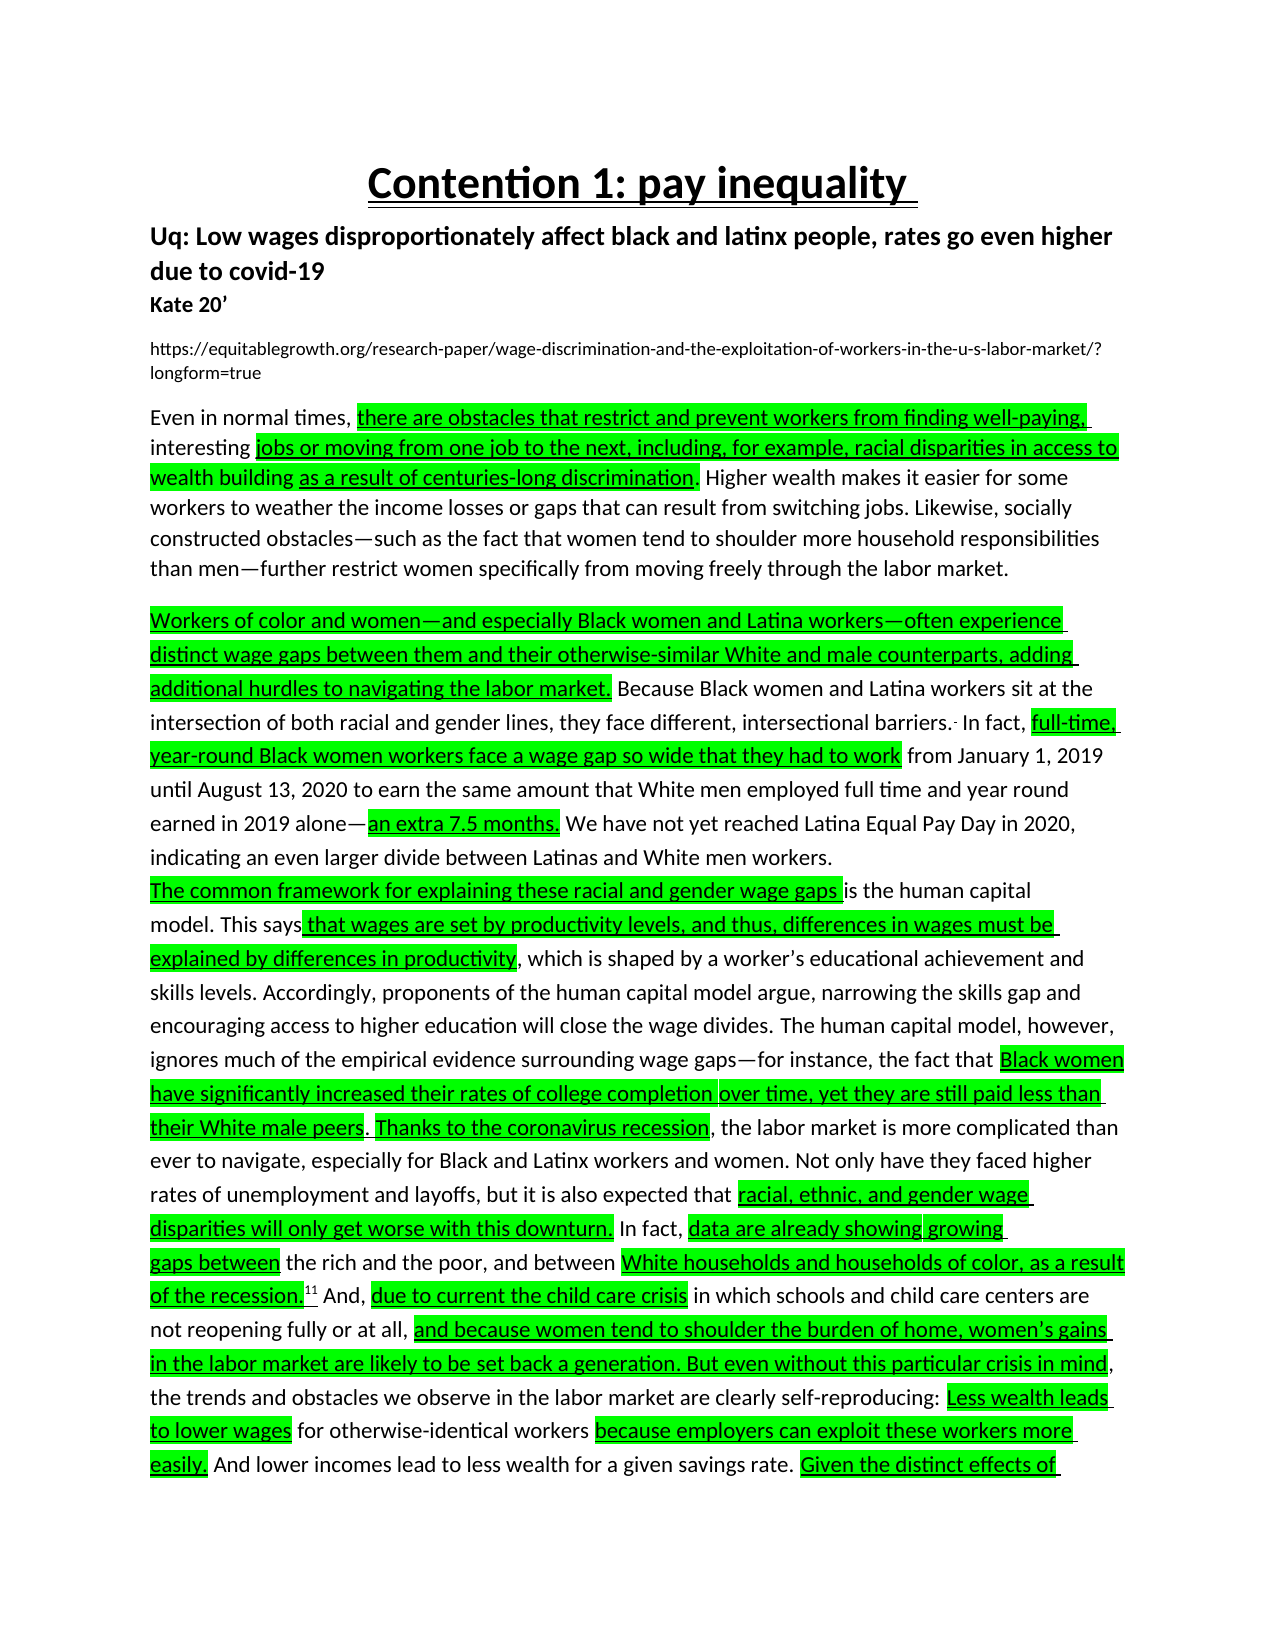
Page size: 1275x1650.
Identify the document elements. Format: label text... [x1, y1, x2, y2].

subtitle Uq: Low wages disproportionately affect black and latinx people, rates go even higher due to covid-19 [150, 219, 1125, 287]
subtitle Contention 1: pay inequality [150, 154, 1125, 210]
text Kate 20’ [150, 290, 1125, 318]
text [150, 871, 1125, 1478]
text Even in normal times, there are obstacles that restrict and prevent workers from finding well-paying, interesting jobs or moving from one job to the next, including, for example, racial disparities in access to wealth building as a result of centuries-long discrimination. Higher wealth makes it easier for some workers to weather the income losses or gaps that can result from switching jobs. Likewise, socially constructed obstacles—such as the fact that women tend to shoulder more household responsibilities than men—further restrict women specifically from moving freely through the labor market. [150, 403, 1125, 582]
text https://equitablegrowth.org/research-paper/wage-discrimination-and-the-exploitation-of-workers-in-the-u-s-labor-market/?longform=true [150, 337, 1125, 384]
text Workers of color and women—and especially Black women and Latina workers—often experience distinct wage gaps between them and their otherwise-similar White and male counterparts, adding additional hurdles to navigating the labor market. Because Black women and Latina workers sit at the intersection of both racial and gender lines, they face different, intersectional barriers. In fact, full-time, year-round Black women workers face a wage gap so wide that they had to work from January 1, 2019 until August 13, 2020 to earn the same amount that White men employed full time and year round earned in 2019 alone—an extra 7.5 months. We have not yet reached Latina Equal Pay Day in 2020, indicating an even larger divide between Latinas and White men workers. [150, 601, 1125, 871]
